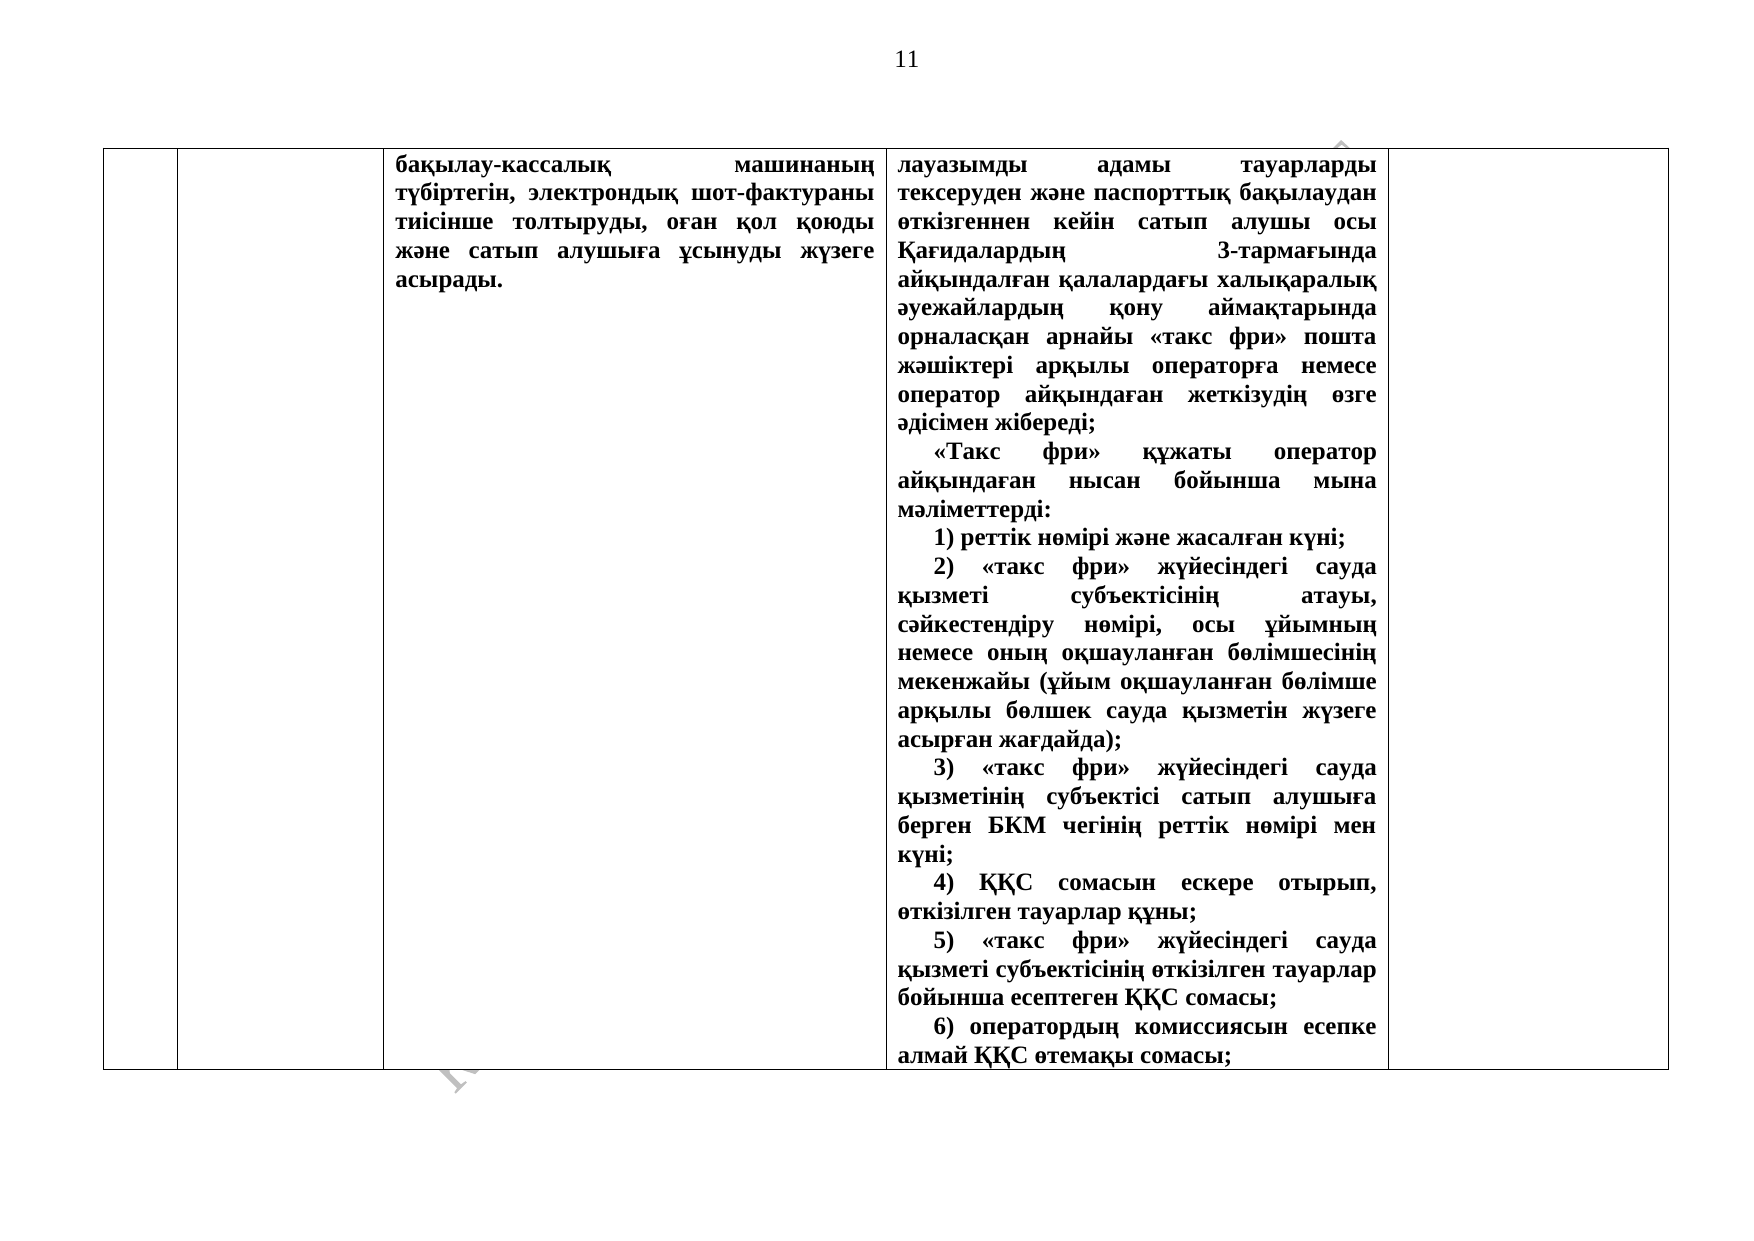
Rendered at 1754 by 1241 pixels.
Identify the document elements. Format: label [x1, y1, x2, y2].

table_cell [384, 149, 886, 1069]
